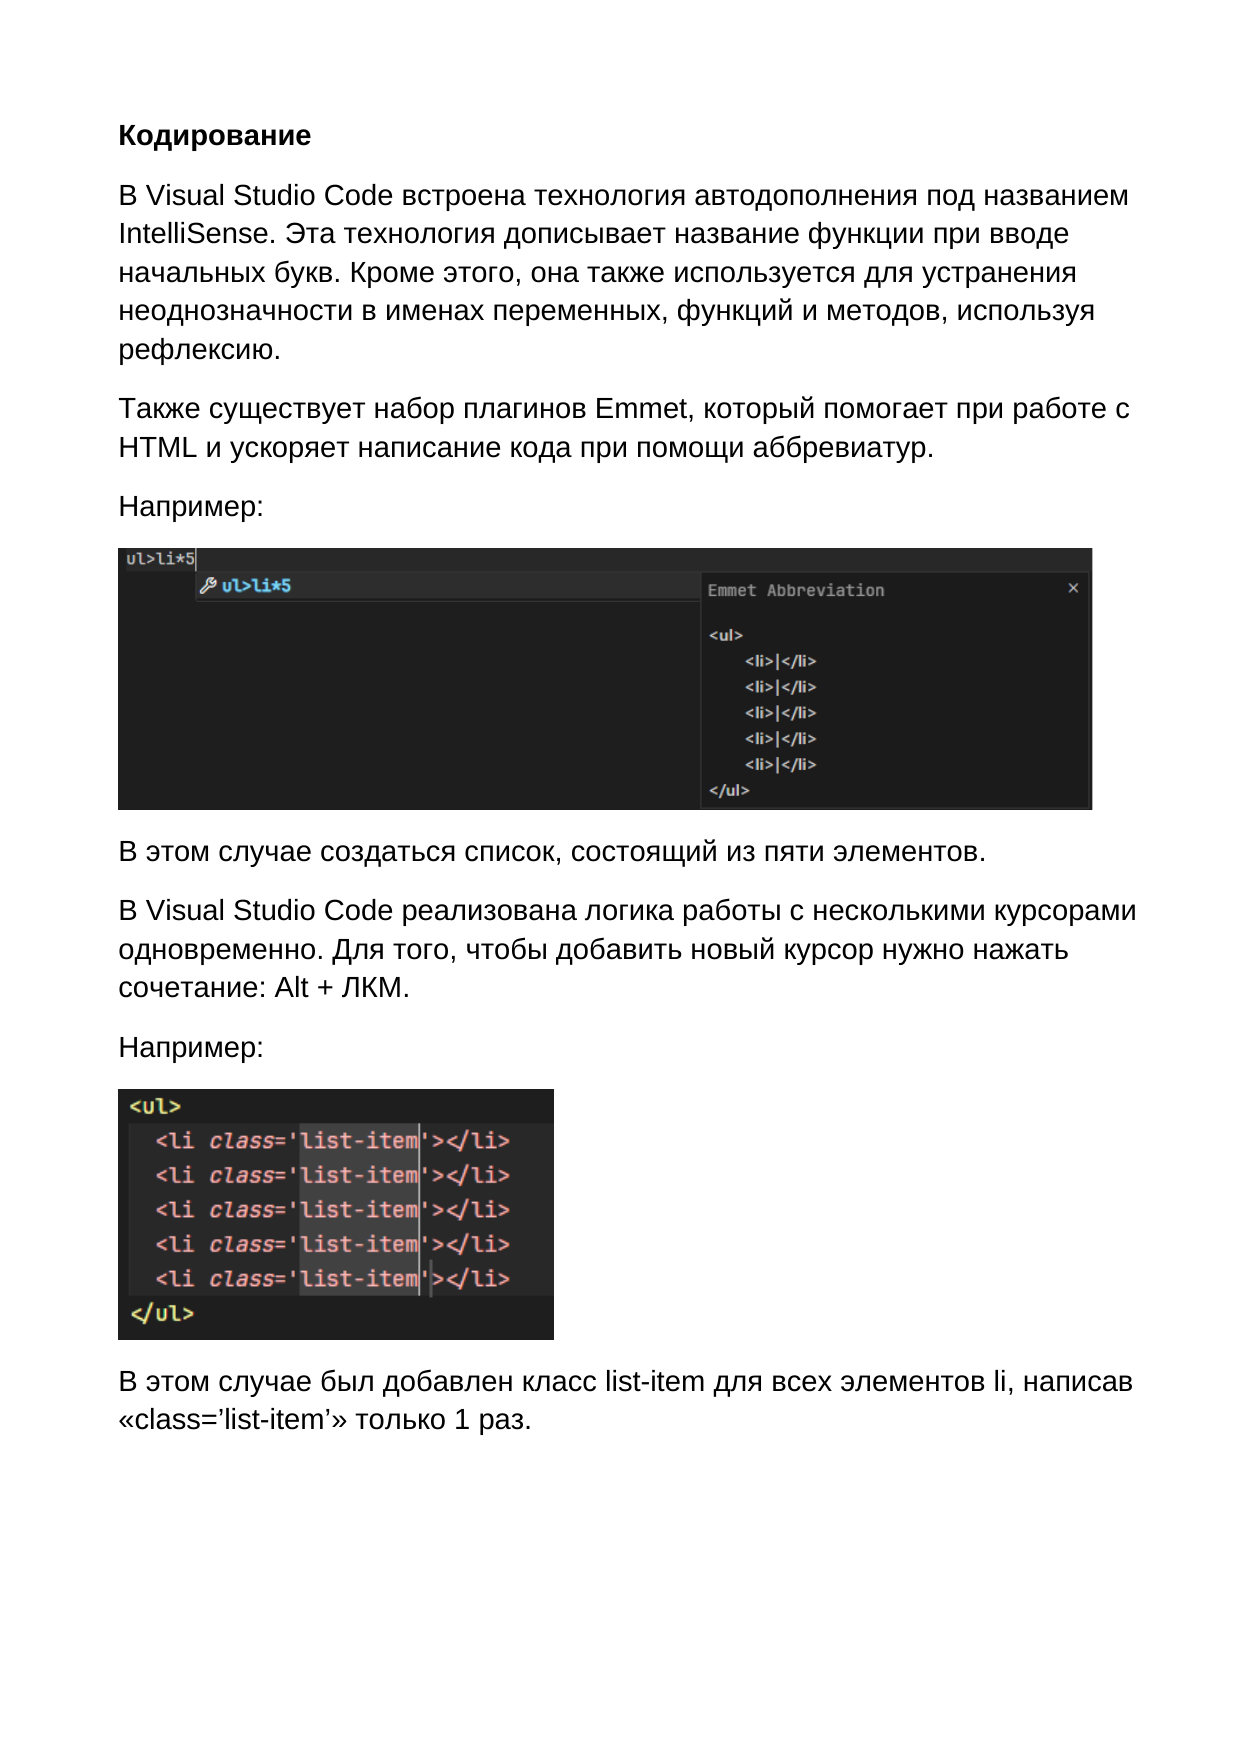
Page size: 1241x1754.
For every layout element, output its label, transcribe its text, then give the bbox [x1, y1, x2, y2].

text Например: [118, 489, 1152, 522]
picture [118, 548, 1093, 810]
picture [118, 1089, 554, 1340]
text В этом случае был добавлен класс list-item для всех элементов li, написав «class=’list-item’» только 1 раз. [118, 1363, 1152, 1436]
text В Visual Studio Code встроена технология автодополнения под названием IntelliSense. Эта технология дописывает название функции при вводе начальных букв. Кроме этого, она также используется для устранения неоднозначности в именах переменных, функций и методов, используя рефлексию. [118, 177, 1152, 365]
text Кодирование [118, 118, 1152, 152]
text В Visual Studio Code реализована логика работы с несколькими курсорами одновременно. Для того, чтобы добавить новый курсор нужно нажать сочетание: Alt + ЛКМ. [118, 893, 1152, 1004]
text Также существует набор плагинов Emmet, который помогает при работе с HTML и ускоряет написание кода при помощи аббревиатур. [118, 391, 1152, 463]
text В этом случае создаться список, состоящий из пяти элементов. [118, 834, 1152, 867]
text Например: [118, 1030, 1152, 1063]
